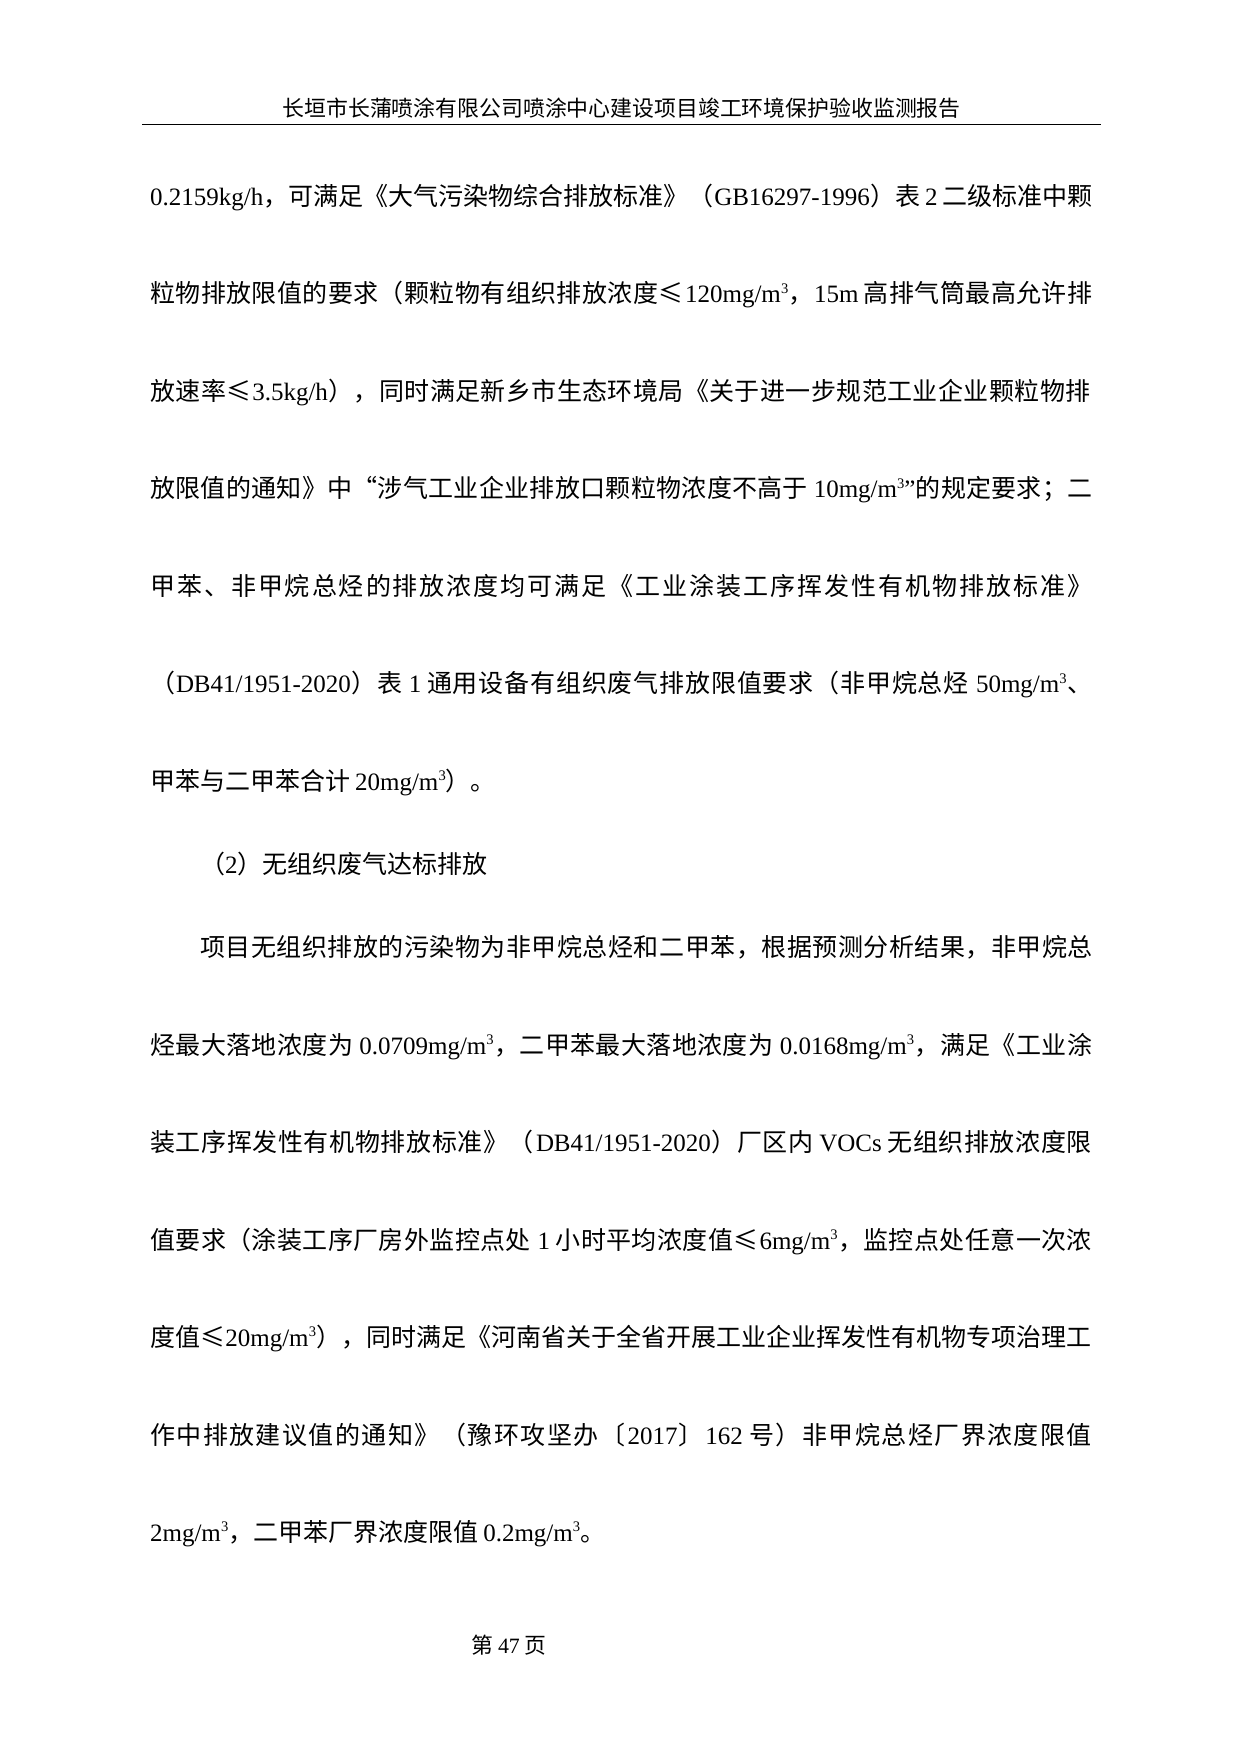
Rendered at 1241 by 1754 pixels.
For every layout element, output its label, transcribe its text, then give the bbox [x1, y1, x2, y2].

list （2）无组织废气达标排放 [150, 830, 1093, 895]
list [150, 162, 1093, 812]
list 项目无组织排放的污染物为非甲烷总烃和二甲苯，根据预测分析结果，非甲烷总烃最大落地浓度为0.0709mg/m3，二甲苯最大落地浓度为0.0168mg/m3，满足《工业涂装工序挥发性有机物排放标准》（DB41/1951-2020）厂区内VOCs无组织排放浓度限值要求（涂装工序厂房外监控点处1小时平均浓度值≤6mg/m3，监控点处任意一次浓度值≤20mg/m3），同时满足《河南省关于全省开展工业企业挥发性有机物专项治理工作中排放建议值的通知》（豫环攻坚办〔2017〕162号）非甲烷总烃厂界浓度限值2mg/m3，二甲苯厂界浓度限值0.2mg/m3。 [150, 913, 1093, 1563]
